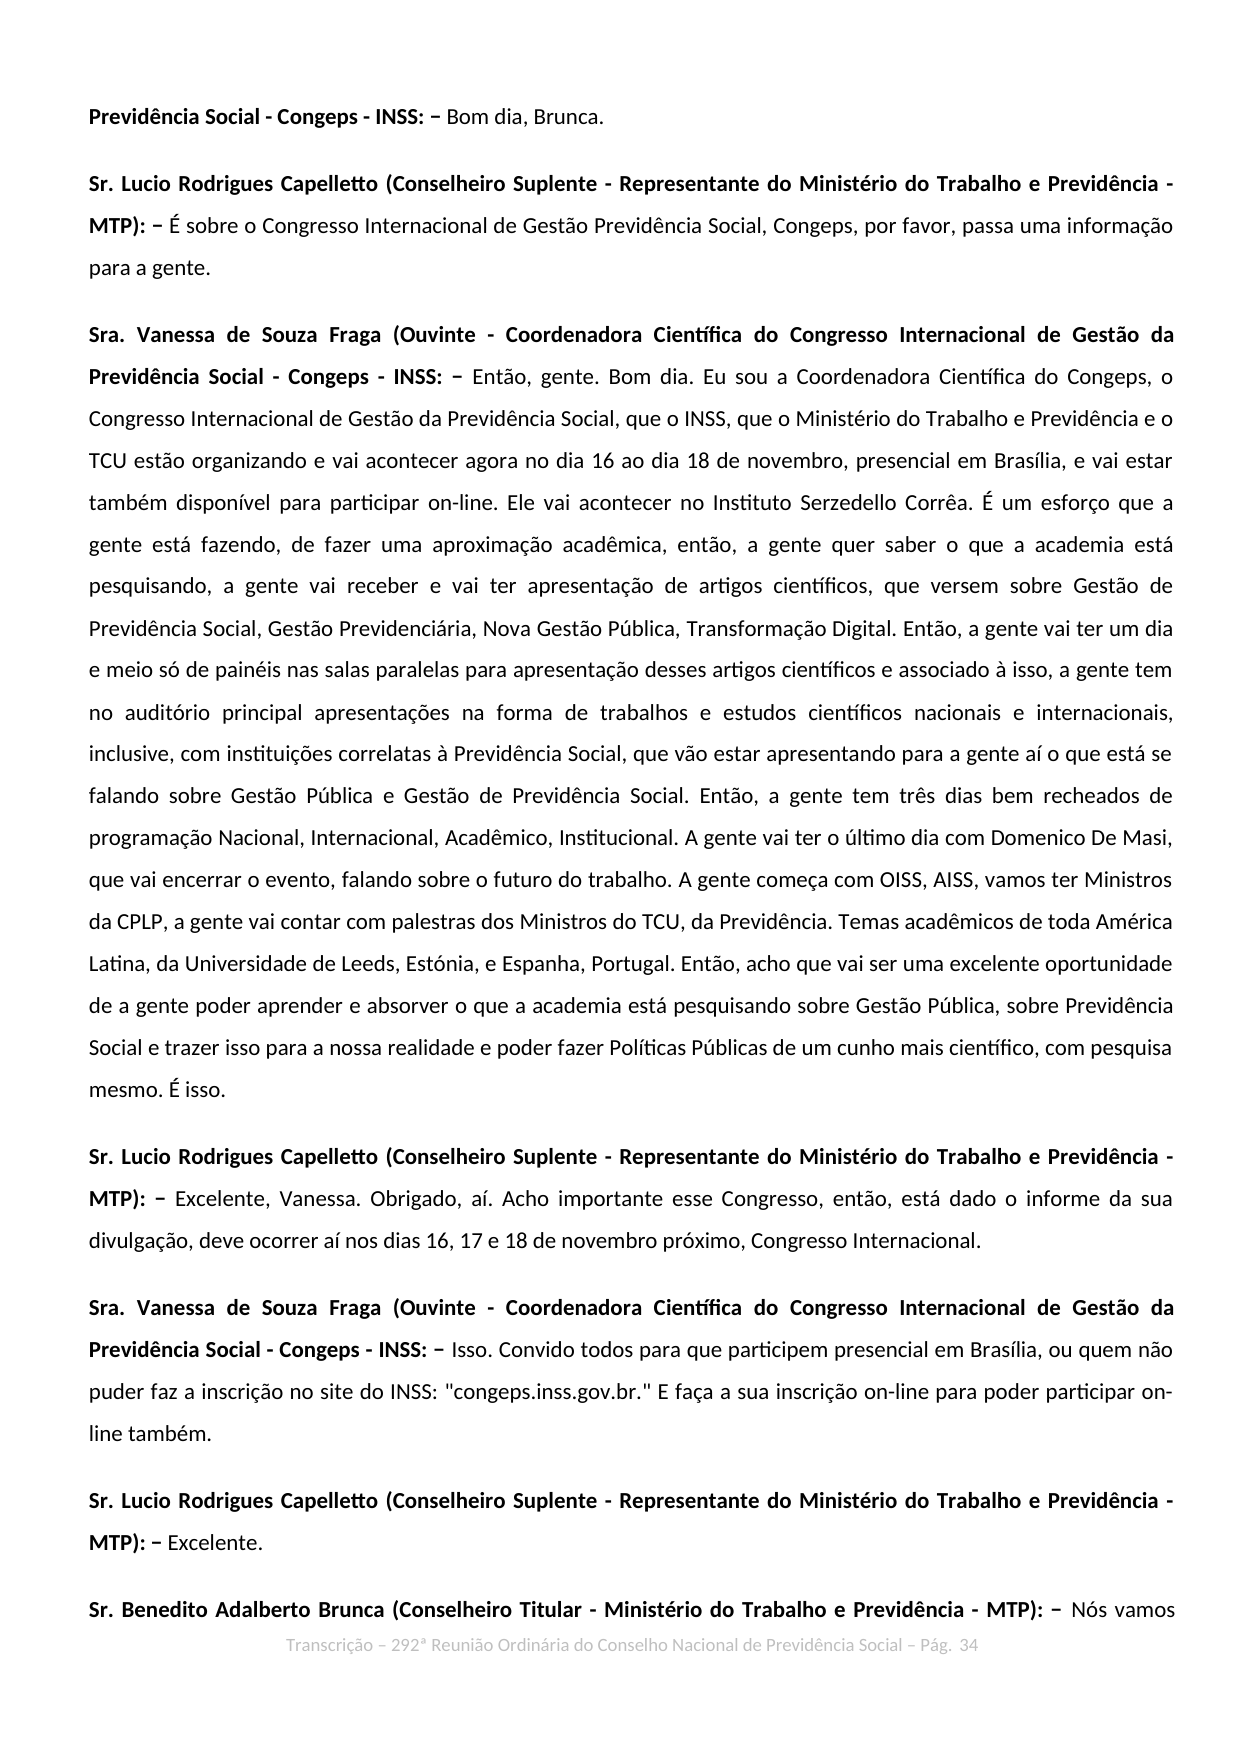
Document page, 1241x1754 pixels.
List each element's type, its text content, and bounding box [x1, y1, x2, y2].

text Sra. Vanessa de Souza Fraga (Ouvinte - Coordenadora Científica do Congresso Internacional de Gestão da Previdência Social - Congeps - INSS: − Então, gente. Bom dia. Eu sou a Coordenadora Científica do Congeps, o Congresso Internacional de Gestão da Previdência Social, que o INSS, que o Ministério do Trabalho e Previdência e o TCU estão organizando e vai acontecer agora no dia 16 ao dia 18 de novembro, presencial em Brasília, e vai estar também disponível para participar on-line. Ele vai acontecer no Instituto Serzedello Corrêa. É um esforço que a gente está fazendo, de fazer uma aproximação acadêmica, então, a gente quer saber o que a academia está pesquisando, a gente vai receber e vai ter apresentação de artigos científicos, que versem sobre Gestão de Previdência Social, Gestão Previdenciária, Nova Gestão Pública, Transformação Digital. Então, a gente vai ter um dia e meio só de painéis nas salas paralelas para apresentação desses artigos científicos e associado à isso, a gente tem no auditório principal apresentações na forma de trabalhos e estudos científicos nacionais e internacionais, inclusive, com instituições correlatas à Previdência Social, que vão estar apresentando para a gente aí o que está se falando sobre Gestão Pública e Gestão de Previdência Social. Então, a gente tem três dias bem recheados de programação Nacional, Internacional, Acadêmico, Institucional. A gente vai ter o último dia com Domenico De Masi, que vai encerrar o evento, falando sobre o futuro do trabalho. A gente começa com OISS, AISS, vamos ter Ministros da CPLP, a gente vai contar com palestras dos Ministros do TCU, da Previdência. Temas acadêmicos de toda América Latina, da Universidade de Leeds, Estónia, e Espanha, Portugal. Então, acho que vai ser uma excelente oportunidade de a gente poder aprender e absorver o que a academia está pesquisando sobre Gestão Pública, sobre Previdência Social e trazer isso para a nossa realidade e poder fazer Políticas Públicas de um cunho mais científico, com pesquisa mesmo. É isso. [89, 320, 1175, 1103]
text Sr. Lucio Rodrigues Capelletto (Conselheiro Suplente - Representante do Ministério do Trabalho e Previdência - MTP): − Excelente. [89, 1486, 1175, 1556]
text Sra. Vanessa de Souza Fraga (Ouvinte - Coordenadora Científica do Congresso Internacional de Gestão da Previdência Social - Congeps - INSS: − Isso. Convido todos para que participem presencial em Brasília, ou quem não puder faz a inscrição no site do INSS: "congeps.inss.gov.br." E faça a sua inscrição on-line para poder participar on-line também. [89, 1293, 1175, 1447]
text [89, 102, 1175, 130]
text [89, 1595, 1175, 1623]
text Sr. Lucio Rodrigues Capelletto (Conselheiro Suplente - Representante do Ministério do Trabalho e Previdência - MTP): − É sobre o Congresso Internacional de Gestão Previdência Social, Congeps, por favor, passa uma informação para a gente. [89, 169, 1175, 281]
text Sr. Lucio Rodrigues Capelletto (Conselheiro Suplente - Representante do Ministério do Trabalho e Previdência - MTP): − Excelente, Vanessa. Obrigado, aí. Acho importante esse Congresso, então, está dado o informe da sua divulgação, deve ocorrer aí nos dias 16, 17 e 18 de novembro próximo, Congresso Internacional. [89, 1142, 1175, 1254]
